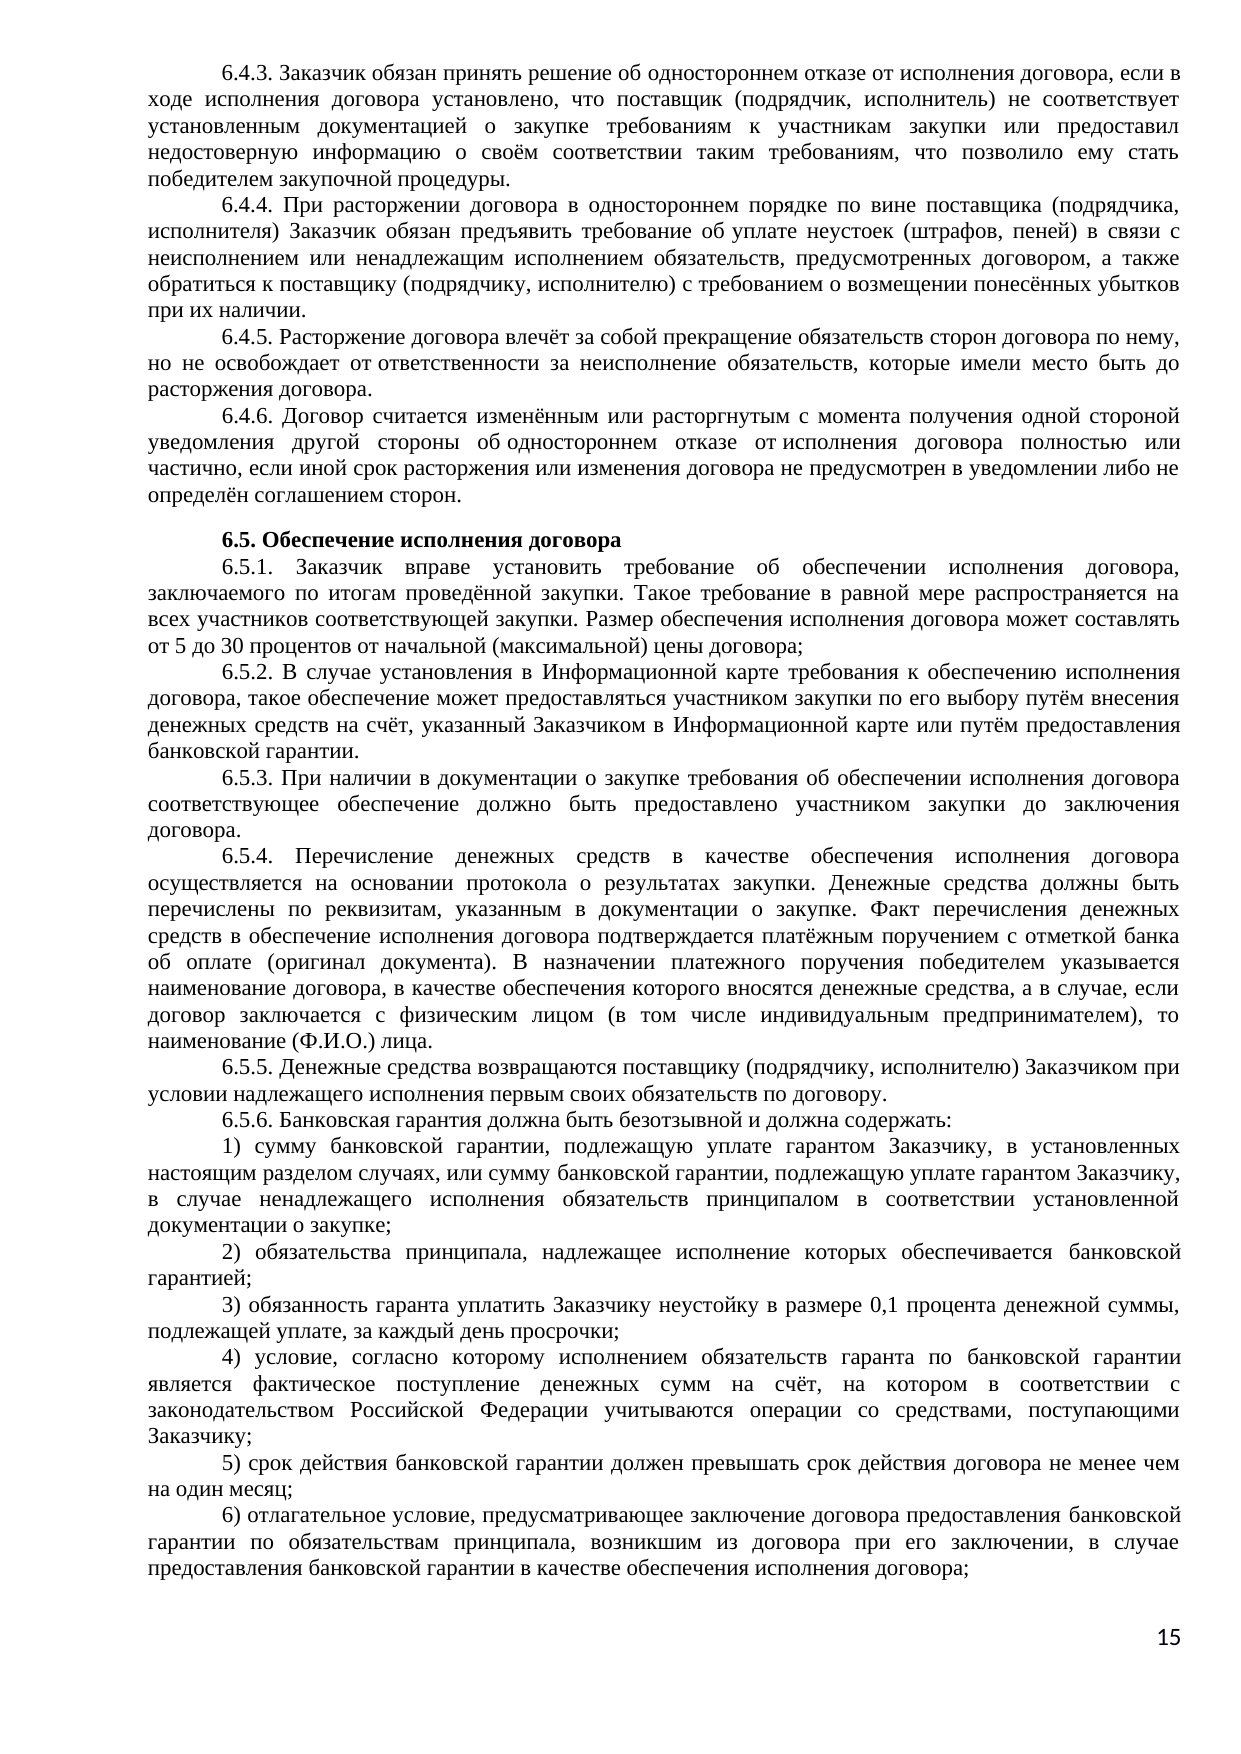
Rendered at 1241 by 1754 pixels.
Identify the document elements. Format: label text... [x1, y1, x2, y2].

text 6) отлагательное условие, предусматривающее заключение договора предоставления банковской гарантии по обязательствам принципала, возникшим из договора при его заключении, в случае предоставления банковской гарантии в качестве обеспечения исполнения договора; [148, 1501, 1181, 1581]
text 6.4.3. Заказчик обязан принять решение об одностороннем отказе от исполнения договора, если в ходе исполнения договора установлено, что поставщик (подрядчик, исполнитель) не соответствует установленным документацией о закупке требованиям к участникам закупки или предоставил недостоверную информацию о своём соответствии таким требованиям, что позволило ему стать победителем закупочной процедуры. [148, 59, 1181, 191]
text 3) обязанность гаранта уплатить Заказчику неустойку в размере 0,1 процента денежной суммы, подлежащей уплате, за каждый день просрочки; [148, 1291, 1181, 1343]
text 6.5.4. Перечисление денежных средств в качестве обеспечения исполнения договора осуществляется на основании протокола о результатах закупки. Денежные средства должны быть перечислены по реквизитам, указанным в документации о закупке. Факт перечисления денежных средств в обеспечение исполнения договора подтверждается платёжным поручением с отметкой банка об оплате (оригинал документа). В назначении платежного поручения победителем указывается наименование договора, в качестве обеспечения которого вносятся денежные средства, а в случае, если договор заключается с физическим лицом (в том числе индивидуальным предпринимателем), то наименование (Ф.И.О.) лица. [148, 843, 1181, 1053]
text 6.4.6. Договор считается изменённым или расторгнутым с момента получения одной стороной уведомления другой стороны об одностороннем отказе от исполнения договора полностью или частично, если иной срок расторжения или изменения договора не предусмотрен в уведомлении либо не определён соглашением сторон. [148, 402, 1181, 507]
text 6.4.4. При расторжении договора в одностороннем порядке по вине поставщика (подрядчика, исполнителя) Заказчик обязан предъявить требование об уплате неустоек (штрафов, пеней) в связи с неисполнением или ненадлежащим исполнением обязательств, предусмотренных договором, а также обратиться к поставщику (подрядчику, исполнителю) с требованием о возмещении понесённых убытков при их наличии. [148, 191, 1181, 323]
text 6.5.2. В случае установления в Информационной карте требования к обеспечению исполнения договора, такое обеспечение может предоставляться участником закупки по его выбору путём внесения денежных средств на счёт, указанный Заказчиком в Информационной карте или путём предоставления банковской гарантии. [148, 658, 1181, 763]
text 6.5.1. Заказчик вправе установить требование об обеспечении исполнения договора, заключаемого по итогам проведённой закупки. Такое требование в равной мере распространяется на всех участников соответствующей закупки. Размер обеспечения исполнения договора может составлять от 5 до 30 процентов от начальной (максимальной) цены договора; [148, 553, 1181, 658]
text 6.4.5. Расторжение договора влечёт за собой прекращение обязательств сторон договора по нему, но не освобождает от ответственности за неисполнение обязательств, которые имели место быть до расторжения договора. [148, 323, 1181, 402]
text 1) сумму банковской гарантии, подлежащую уплате гарантом Заказчику, в установленных настоящим разделом случаях, или сумму банковской гарантии, подлежащую уплате гарантом Заказчику, в случае ненадлежащего исполнения обязательств принципалом в соответствии установленной документации о закупке; [148, 1132, 1181, 1238]
text 2) обязательства принципала, надлежащее исполнение которых обеспечивается банковской гарантией; [148, 1238, 1181, 1291]
text 6.5.5. Денежные средства возвращаются поставщику (подрядчику, исполнителю) Заказчиком при условии надлежащего исполнения первым своих обязательств по договору. [148, 1053, 1181, 1106]
text 6.5. Обеспечение исполнения договора [148, 526, 1181, 553]
text 5) срок действия банковской гарантии должен превышать срок действия договора не менее чем на один месяц; [148, 1449, 1181, 1501]
text 4) условие, согласно которому исполнением обязательств гаранта по банковской гарантии является фактическое поступление денежных сумм на счёт, на котором в соответствии с законодательством Российской Федерации учитываются операции со средствами, поступающими Заказчику; [148, 1343, 1181, 1449]
text 6.5.6. Банковская гарантия должна быть безотзывной и должна содержать: [148, 1106, 1181, 1132]
text 6.5.3. При наличии в документации о закупке требования об обеспечении исполнения договора соответствующее обеспечение должно быть предоставлено участником закупки до заключения договора. [148, 763, 1181, 843]
